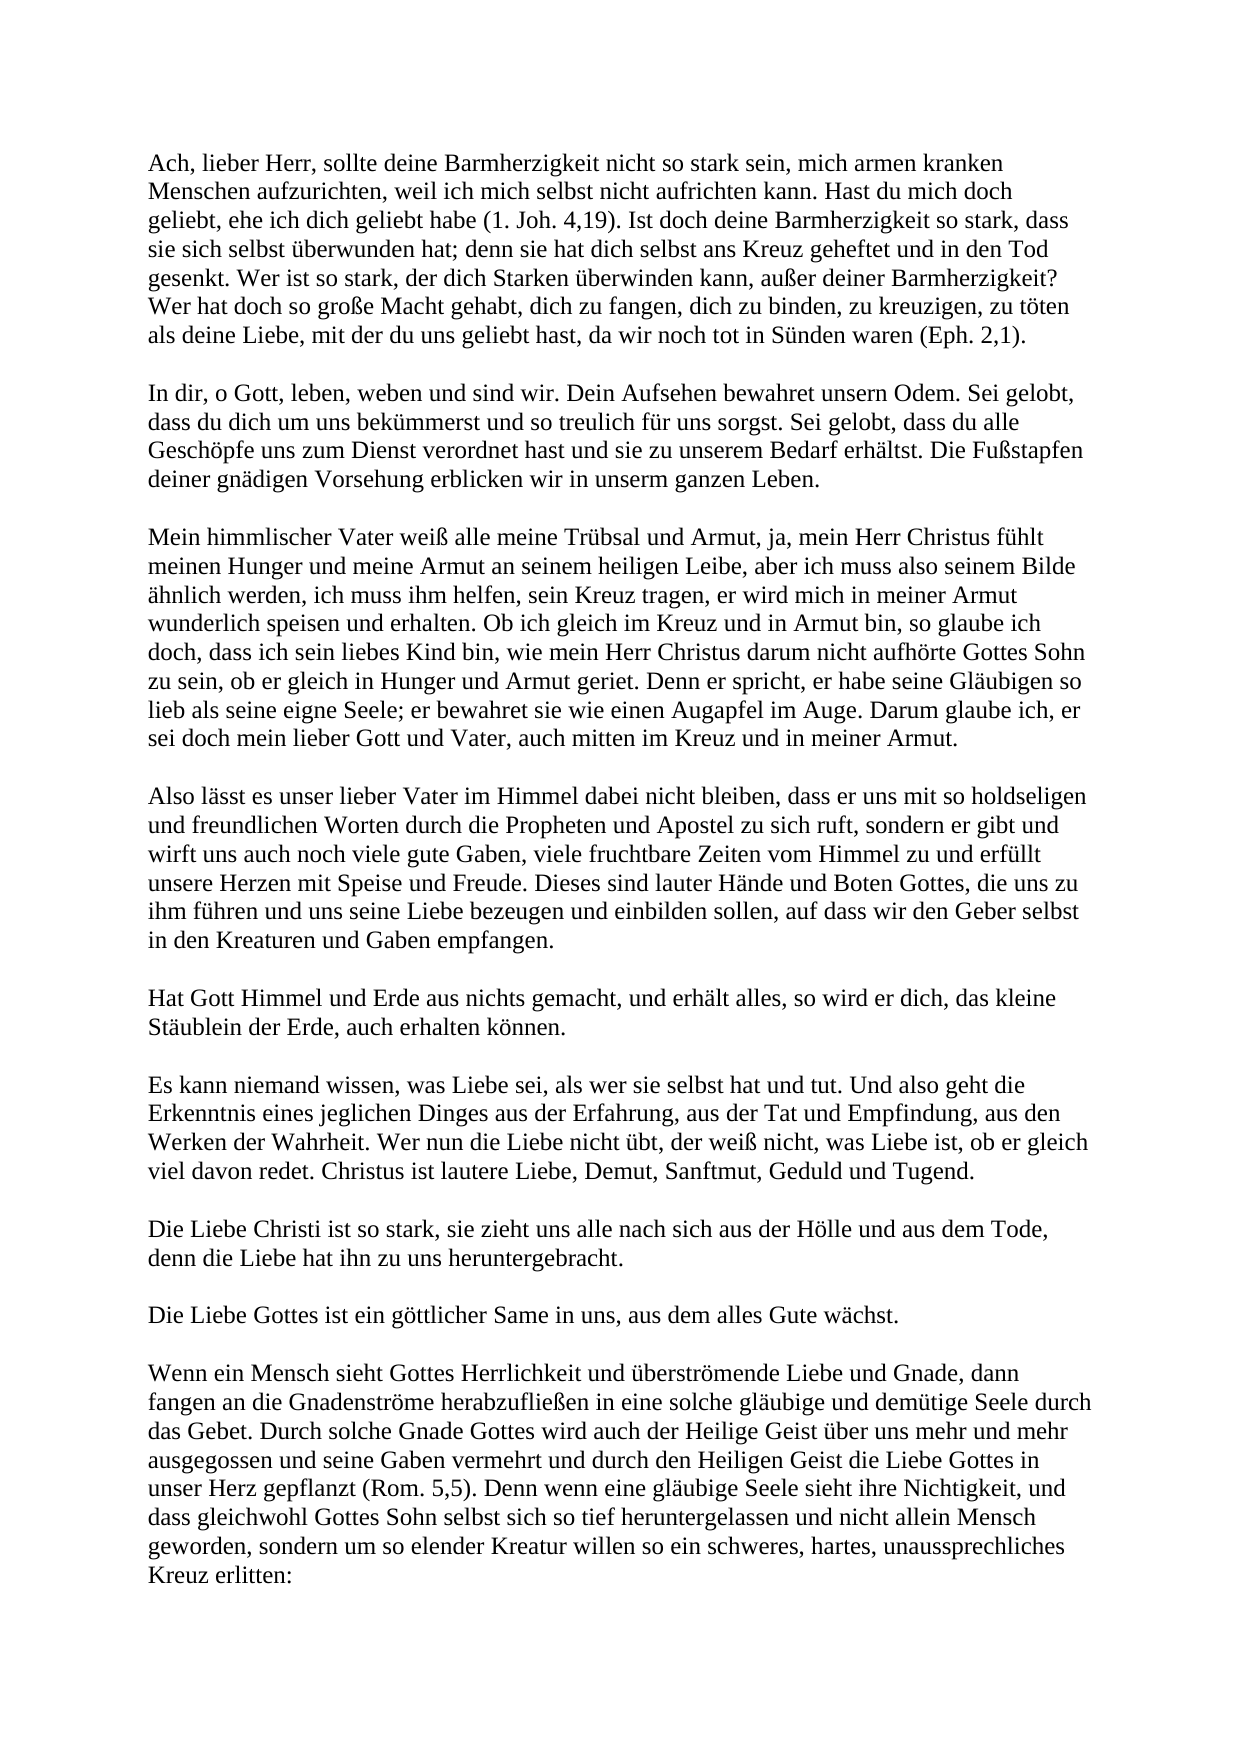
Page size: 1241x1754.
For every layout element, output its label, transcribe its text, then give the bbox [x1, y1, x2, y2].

text Die Liebe Gottes ist ein göttlicher Same in uns, aus dem alles Gute wächst. [148, 1301, 1093, 1329]
text Ach, lieber Herr, sollte deine Barmherzigkeit nicht so stark sein, mich armen kranken Menschen aufzurichten, weil ich mich selbst nicht aufrichten kann. Hast du mich doch geliebt, ehe ich dich geliebt habe (1. Joh. 4,19). Ist doch deine Barmherzigkeit so stark, dass sie sich selbst überwunden hat; denn sie hat dich selbst ans Kreuz geheftet und in den Tod gesenkt. Wer ist so stark, der dich Starken überwinden kann, außer deiner Barmherzigkeit? Wer hat doch so große Macht gehabt, dich zu fangen, dich zu binden, zu kreuzigen, zu töten als deine Liebe, mit der du uns geliebt hast, da wir noch tot in Sünden waren (Eph. 2,1). [148, 148, 1093, 349]
text Mein himmlischer Vater weiß alle meine Trübsal und Armut, ja, mein Herr Christus fühlt meinen Hunger und meine Armut an seinem heiligen Leibe, aber ich muss also seinem Bilde ähnlich werden, ich muss ihm helfen, sein Kreuz tragen, er wird mich in meiner Armut wunderlich speisen und erhalten. Ob ich gleich im Kreuz und in Armut bin, so glaube ich doch, dass ich sein liebes Kind bin, wie mein Herr Christus darum nicht aufhörte Gottes Sohn zu sein, ob er gleich in Hunger und Armut geriet. Denn er spricht, er habe seine Gläubigen so lieb als seine eigne Seele; er bewahret sie wie einen Augapfel im Auge. Darum glaube ich, er sei doch mein lieber Gott und Vater, auch mitten im Kreuz und in meiner Armut. [148, 522, 1093, 752]
text Hat Gott Himmel und Erde aus nichts gemacht, und erhält alles, so wird er dich, das kleine Stäublein der Erde, auch erhalten können. [148, 983, 1093, 1041]
text Es kann niemand wissen, was Liebe sei, als wer sie selbst hat und tut. Und also geht die Erkenntnis eines jeglichen Dinges aus der Erfahrung, aus der Tat und Empfindung, aus den Werken der Wahrheit. Wer nun die Liebe nicht übt, der weiß nicht, was Liebe ist, ob er gleich viel davon redet. Christus ist lautere Liebe, Demut, Sanftmut, Geduld und Tugend. [148, 1070, 1093, 1185]
text Die Liebe Christi ist so stark, sie zieht uns alle nach sich aus der Hölle und aus dem Tode, denn die Liebe hat ihn zu uns heruntergebracht. [148, 1214, 1093, 1271]
text Also lässt es unser lieber Vater im Himmel dabei nicht bleiben, dass er uns mit so holdseligen und freundlichen Worten durch die Propheten und Apostel zu sich ruft, sondern er gibt und wirft uns auch noch viele gute Gaben, viele fruchtbare Zeiten vom Himmel zu und erfüllt unsere Herzen mit Speise und Freude. Dieses sind lauter Hände und Boten Gottes, die uns zu ihm führen und uns seine Liebe bezeugen und einbilden sollen, auf dass wir den Geber selbst in den Kreaturen und Gaben empfangen. [148, 781, 1093, 954]
text In dir, o Gott, leben, weben und sind wir. Dein Aufsehen bewahret unsern Odem. Sei gelobt, dass du dich um uns bekümmerst und so treulich für uns sorgst. Sei gelobt, dass du alle Geschöpfe uns zum Dienst verordnet hast und sie zu unserem Bedarf erhältst. Die Fußstapfen deiner gnädigen Vorsehung erblicken wir in unserm ganzen Leben. [148, 378, 1093, 493]
text Wenn ein Mensch sieht Gottes Herrlichkeit und überströmende Liebe und Gnade, dann fangen an die Gnadenströme herabzufließen in eine solche gläubige und demütige Seele durch das Gebet. Durch solche Gnade Gottes wird auch der Heilige Geist über uns mehr und mehr ausgegossen und seine Gaben vermehrt und durch den Heiligen Geist die Liebe Gottes in unser Herz gepflanzt (Rom. 5,5). Denn wenn eine gläubige Seele sieht ihre Nichtigkeit, und dass gleichwohl Gottes Sohn selbst sich so tief heruntergelassen und nicht allein Mensch geworden, sondern um so elender Kreatur willen so ein schweres, hartes, unaussprechliches Kreuz erlitten: [148, 1358, 1093, 1588]
